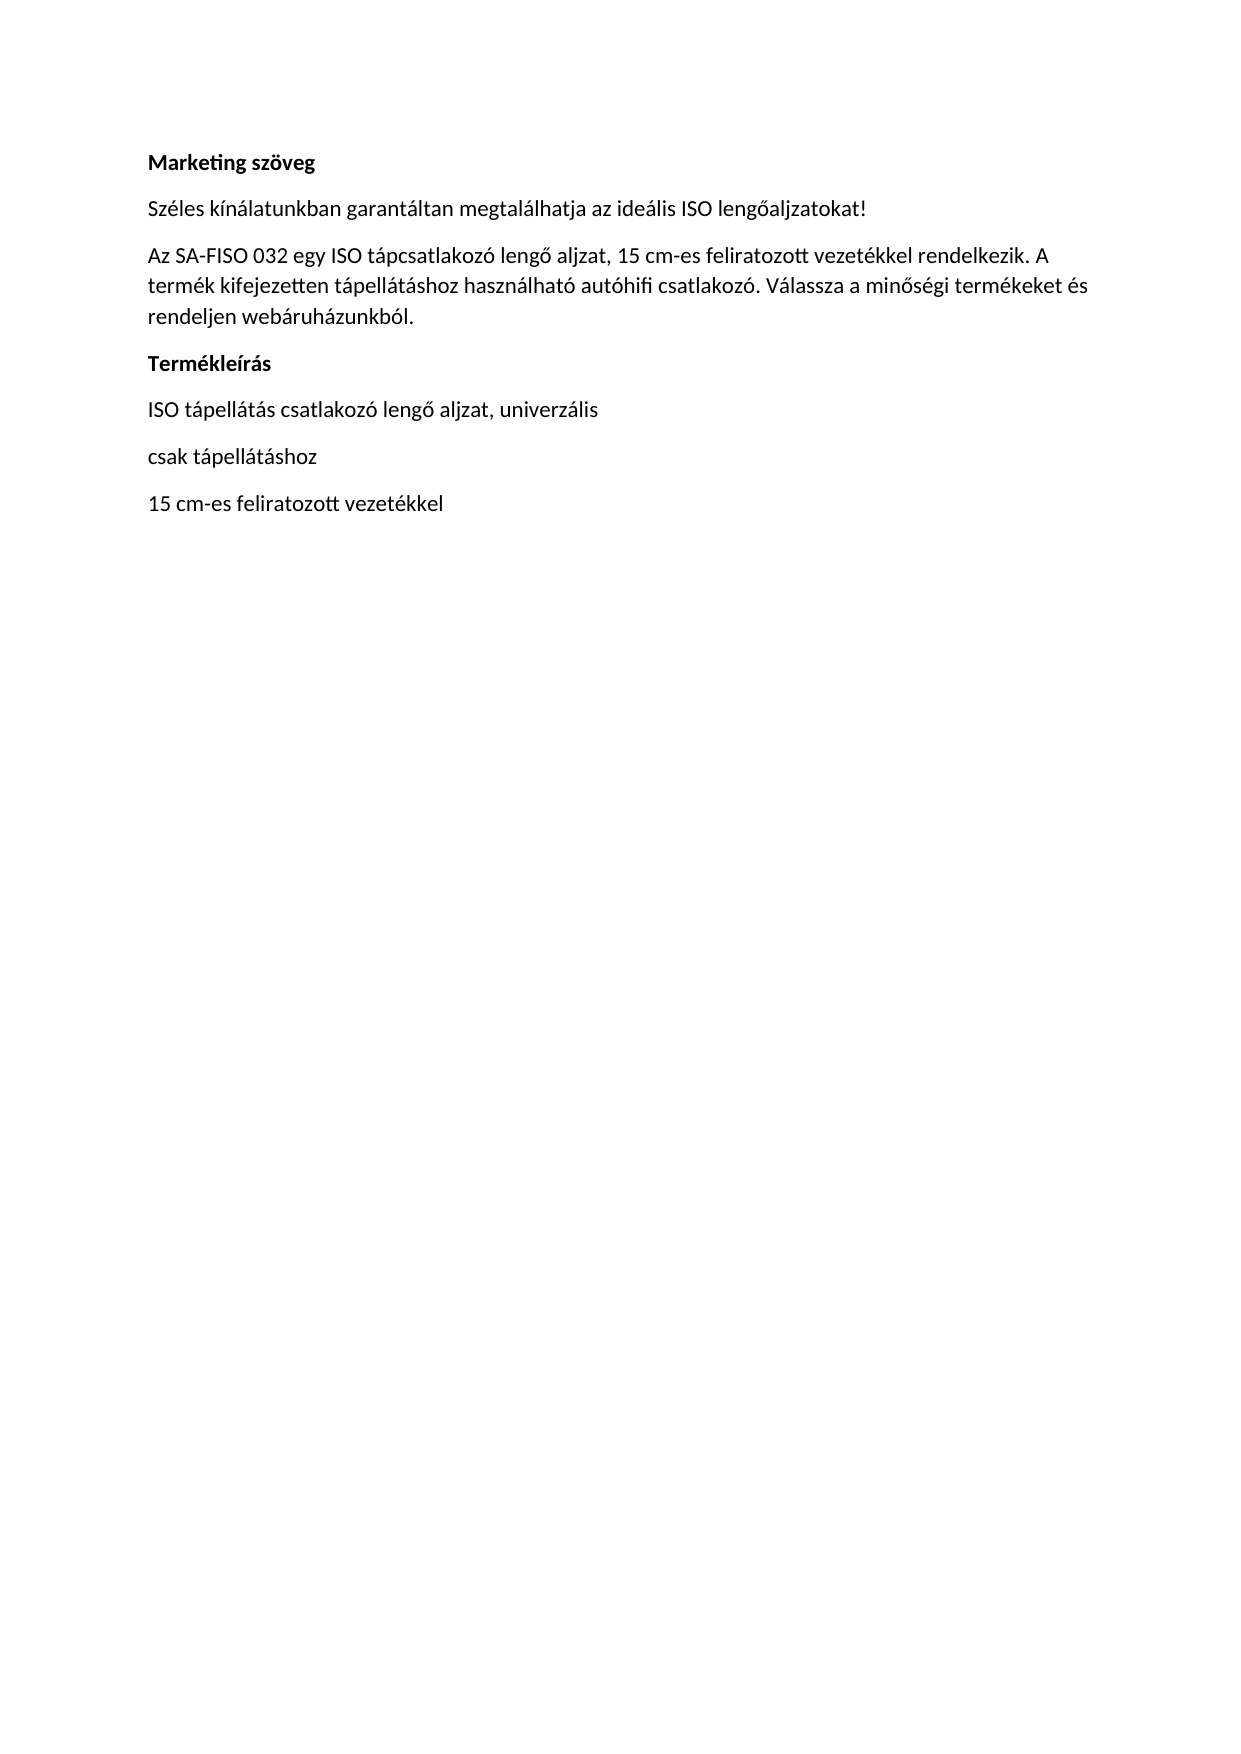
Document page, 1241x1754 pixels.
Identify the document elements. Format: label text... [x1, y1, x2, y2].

text Az SA-FISO 032 egy ISO tápcsatlakozó lengő aljzat, 15 cm-es feliratozott vezetékkel rendelkezik. A termék kifejezetten tápellátáshoz használható autóhifi csatlakozó. Válassza a minőségi termékeket és rendeljen webáruházunkból. [148, 241, 1093, 330]
text 15 cm-es feliratozott vezetékkel [148, 489, 1093, 517]
text Marketing szöveg [148, 148, 1093, 176]
text Termékleírás [148, 349, 1093, 377]
text csak tápellátáshoz [148, 442, 1093, 470]
text ISO tápellátás csatlakozó lengő aljzat, univerzális [148, 396, 1093, 423]
text Széles kínálatunkban garantáltan megtalálhatja az ideális ISO lengőaljzatokat! [148, 194, 1093, 222]
